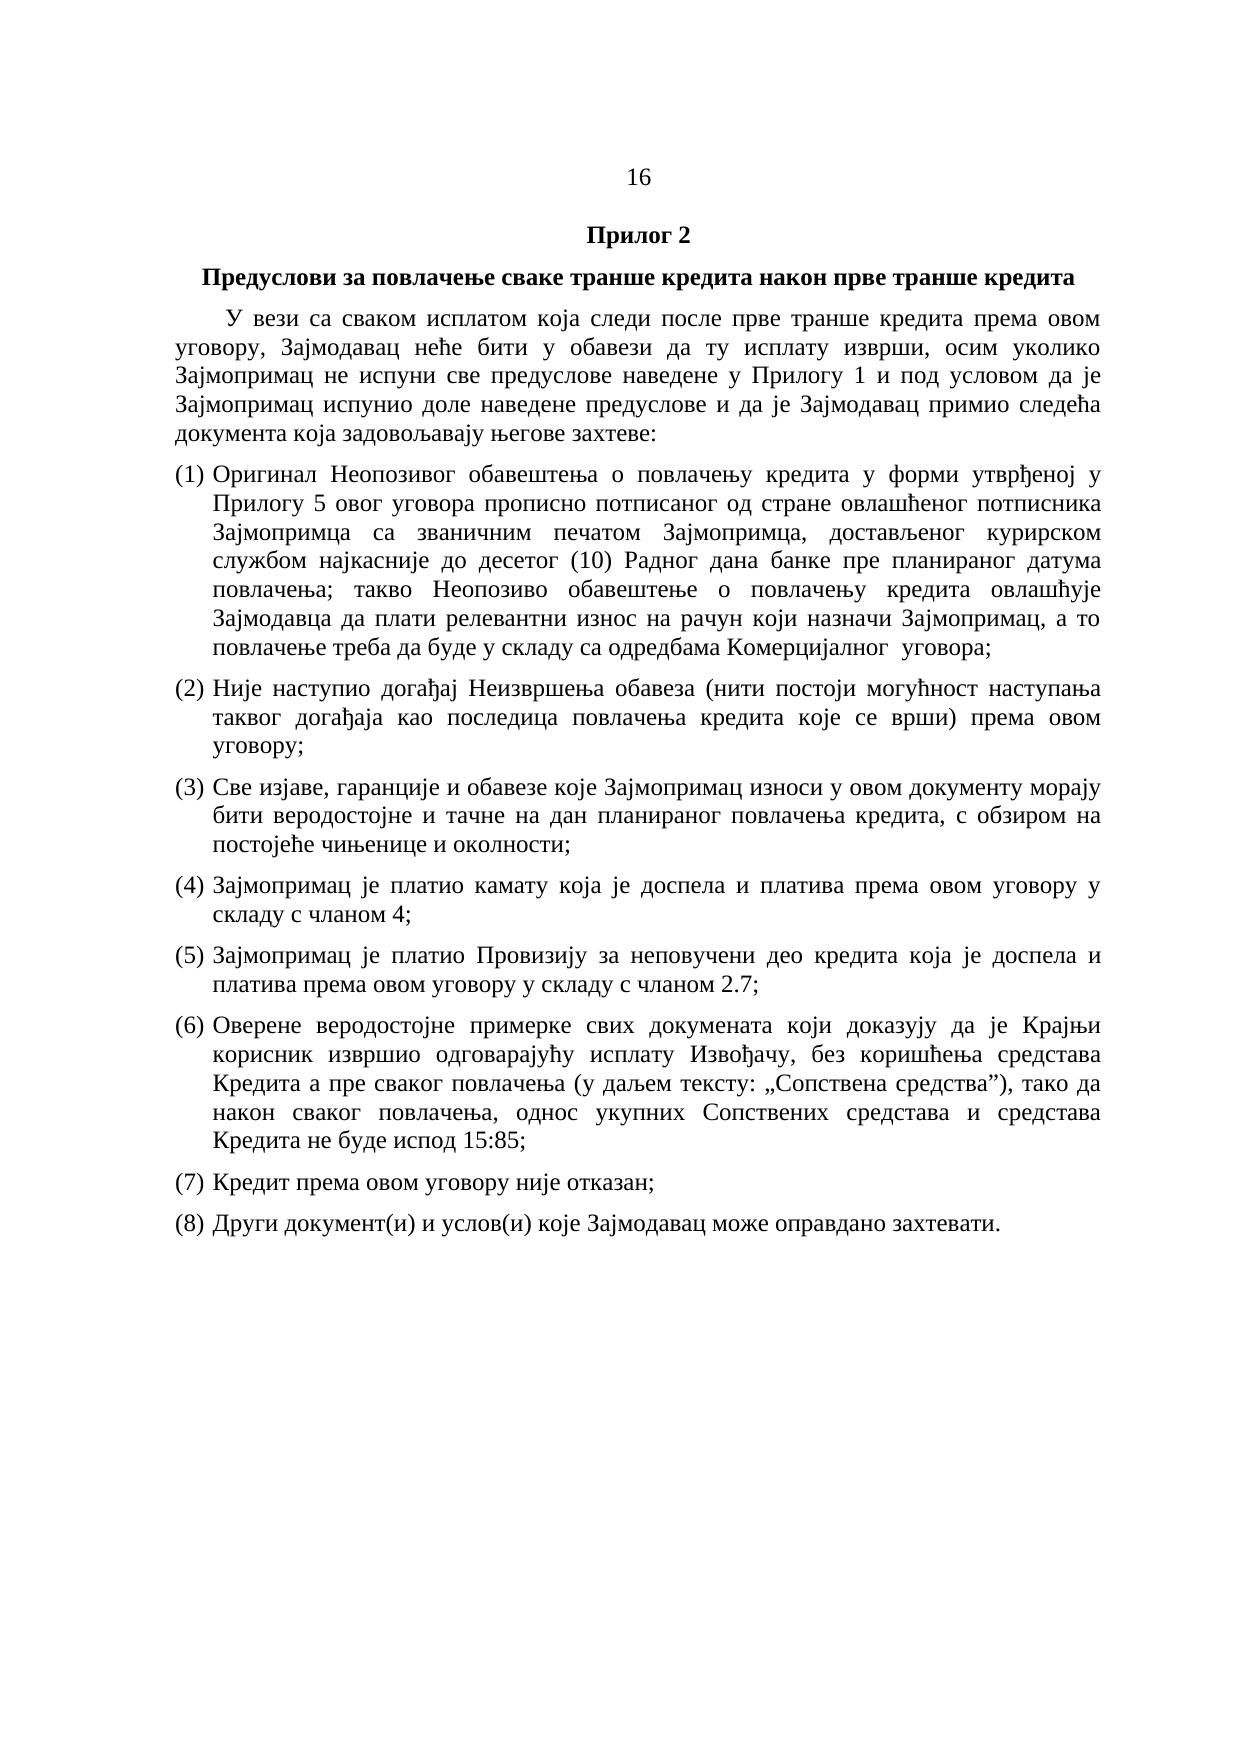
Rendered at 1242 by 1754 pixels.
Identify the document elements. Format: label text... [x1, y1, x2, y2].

list Зајмопримац је платио камату која је доспела и платива према овом уговору у складу с чланом 4; [175, 871, 1102, 928]
list Све изјаве, гаранције и обавезе које Зајмопримац износи у овом документу морају бити веродостојне и тачне на дан планираног повлачења кредита, с обзиром на постојеће чињенице и околности; [175, 772, 1102, 858]
list Кредит према овом уговору није отказан; [175, 1167, 1102, 1196]
text 16 [175, 162, 1102, 191]
text Прилог 2 [250, 221, 1027, 249]
text Предуслови за повлачење сваке транше кредита након прве транше кредита [175, 262, 1102, 291]
list Зајмопримац је платио Провизију за неповучени део кредита која је доспела и платива према овом уговору у складу с чланом 2.7; [175, 941, 1102, 998]
list Оверене веродостојне примерке свих докумената који доказују да је Крајњи корисник извршио одговарајућу исплату Извођачу, без коришћења средстава Кредита а пре сваког повлачења (у даљем тексту: „Сопствена средства”), тако да након сваког повлачења, однос укупних Сопствених средстава и средстава Кредита не буде испод 15:85; [175, 1011, 1102, 1154]
list Није наступио догађај Неизвршења обавеза (нити постоји могућност наступања таквог догађаја као последица повлачења кредита које се врши) према овом уговору; [175, 673, 1102, 759]
text У вези са сваком исплатом која следи после прве транше кредита према овом уговору, Зајмодавац неће бити у обавези да ту исплату изврши, осим уколико Зајмопримац не испуни све предуслове наведене у Прилогу 1 и под условом да је Зајмопримац испунио доле наведене предуслове и да је Зајмодавац примио следећа документа која задовољавају његове захтеве: [175, 303, 1102, 447]
list Други документ(и) и услов(и) које Зајмодавац може оправдано захтевати. [175, 1208, 1102, 1237]
list Оригинал Неопозивог обавештења о повлачењу кредита у форми утврђеној у Прилогу 5 овог уговора прописно потписаног од стране овлашћеног потписника Зајмопримца са званичним печатом Зајмопримца, достављеног курирском службом најкасније до десетог (10) Радног дана банке пре планираног датума повлачења; такво Неопозиво обавештење о повлачењу кредита овлашћује Зајмодавца да плати релевантни износ на рачун који назначи Зајмопримац, а то повлачење треба да буде у складу са одредбама Комерцијалног уговора; [175, 459, 1102, 661]
